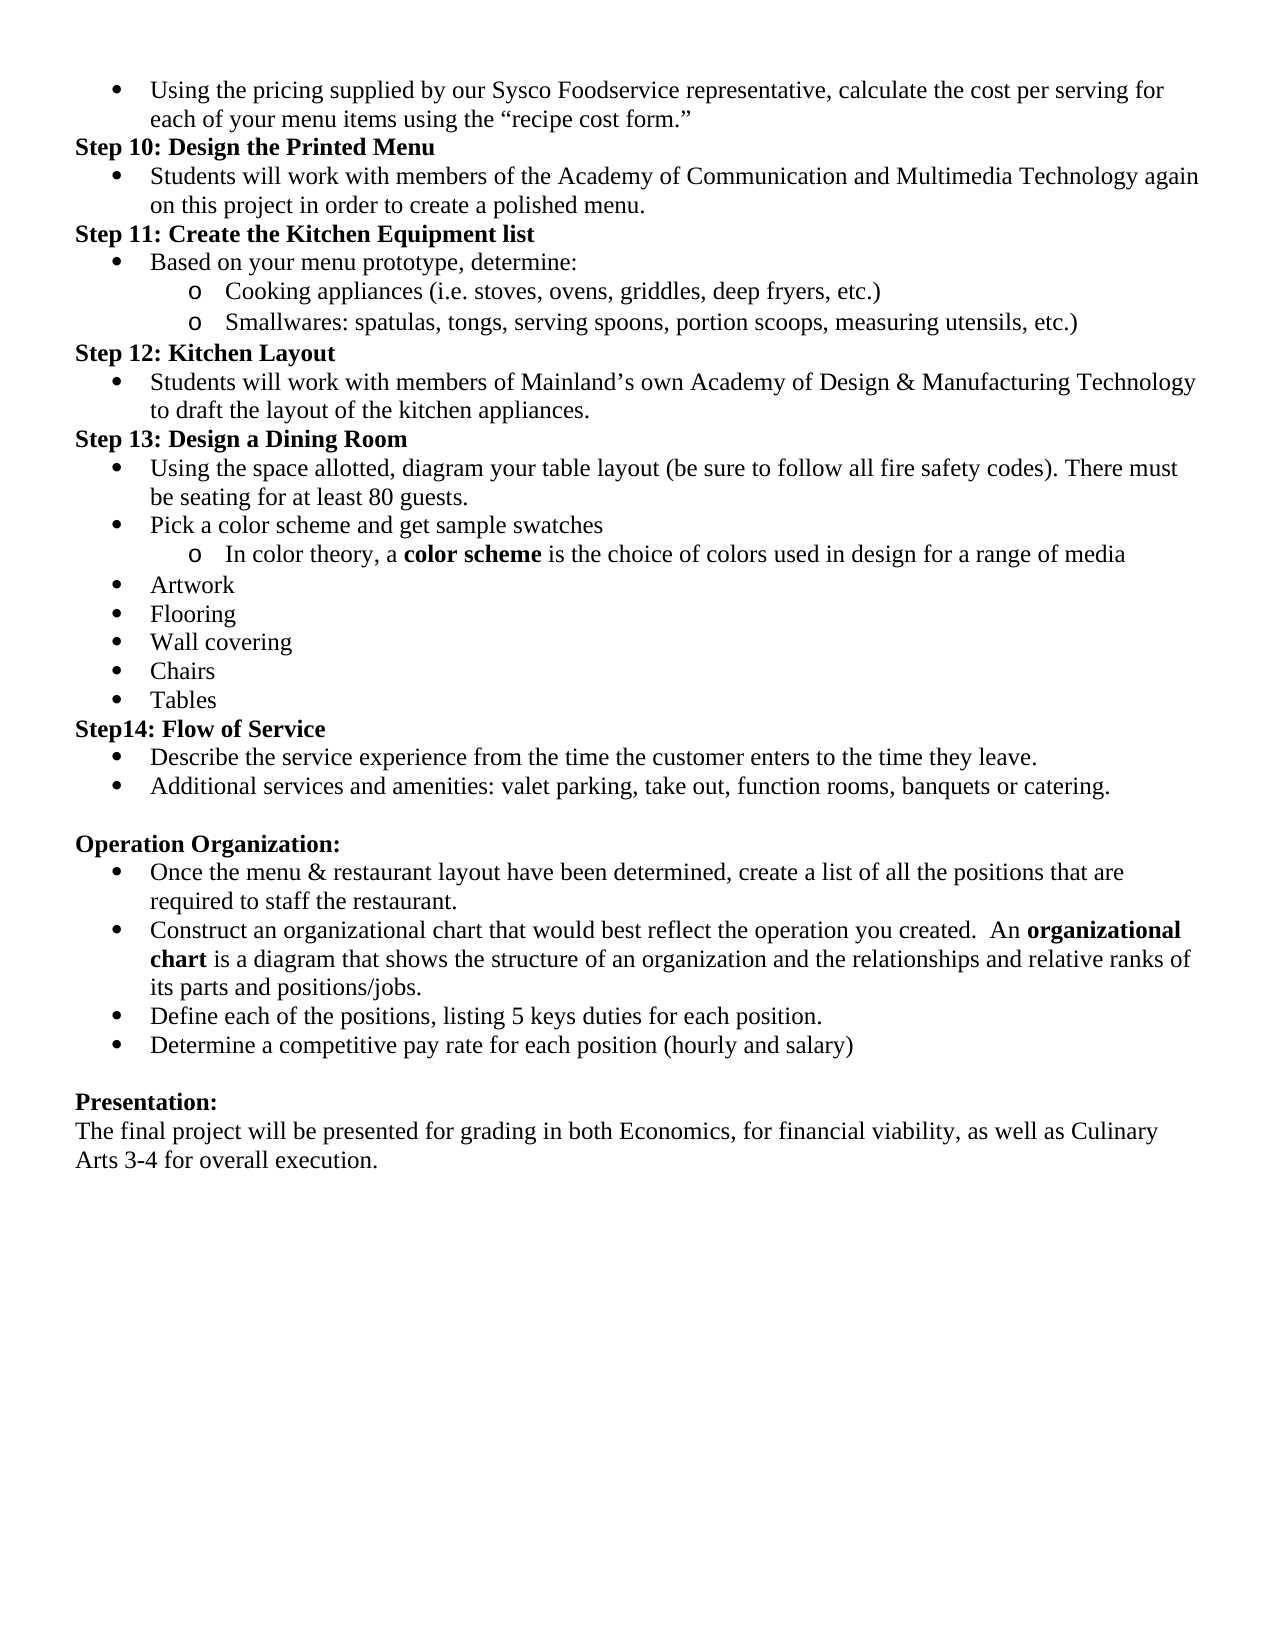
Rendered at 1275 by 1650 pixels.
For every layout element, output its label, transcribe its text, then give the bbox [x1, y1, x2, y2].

list Describe the service experience from the time the customer enters to the time they leave. [112, 742, 1200, 771]
text Step14: Flow of Service [75, 714, 1200, 742]
text Presentation: [75, 1087, 1200, 1116]
list Artwork [112, 570, 1200, 599]
list Determine a competitive pay rate for each position (hourly and salary) [112, 1030, 1200, 1059]
text The final project will be presented for grading in both Economics, for financial viability, as well as Culinary Arts 3-4 for overall execution. [75, 1116, 1200, 1174]
list Using the pricing supplied by our Sysco Foodservice representative, calculate the cost per serving for each of your menu items using the “recipe cost form.” [112, 75, 1200, 132]
text Step 10: Design the Printed Menu [75, 132, 1200, 161]
text Step 13: Design a Dining Room [75, 424, 1200, 453]
list Cooking appliances (i.e. stoves, ovens, griddles, deep fryers, etc.) [187, 276, 1200, 307]
text Step 11: Create the Kitchen Equipment list [75, 219, 1200, 247]
text Step 12: Kitchen Layout [75, 338, 1200, 367]
list Pick a color scheme and get sample swatches [112, 510, 1200, 539]
list Based on your menu prototype, determine: [112, 247, 1200, 276]
list Define each of the positions, listing 5 keys duties for each position. [112, 1001, 1200, 1030]
list In color theory, a color scheme is the choice of colors used in design for a range of media [187, 539, 1200, 570]
list Students will work with members of Mainland’s own Academy of Design & Manufacturing Technology to draft the layout of the kitchen appliances. [112, 367, 1200, 424]
list Wall covering [112, 627, 1200, 656]
list Using the space allotted, diagram your table layout (be sure to follow all fire safety codes). There must be seating for at least 80 guests. [112, 453, 1200, 510]
list Smallwares: spatulas, tongs, serving spoons, portion scoops, measuring utensils, etc.) [187, 307, 1200, 338]
list Additional services and amenities: valet parking, take out, function rooms, banquets or catering. [112, 771, 1200, 800]
list Once the menu & restaurant layout have been determined, create a list of all the positions that are required to staff the restaurant. [112, 857, 1200, 915]
list Chairs [112, 656, 1200, 685]
list Students will work with members of the Academy of Communication and Multimedia Technology again on this project in order to create a polished menu. [112, 161, 1200, 219]
list Tables [112, 685, 1200, 714]
list Flooring [112, 599, 1200, 627]
list Construct an organizational chart that would best reflect the operation you created. An organizational chart is a diagram that shows the structure of an organization and the relationships and relative ranks of its parts and positions/jobs. [112, 915, 1200, 1001]
text Operation Organization: [75, 829, 1200, 857]
